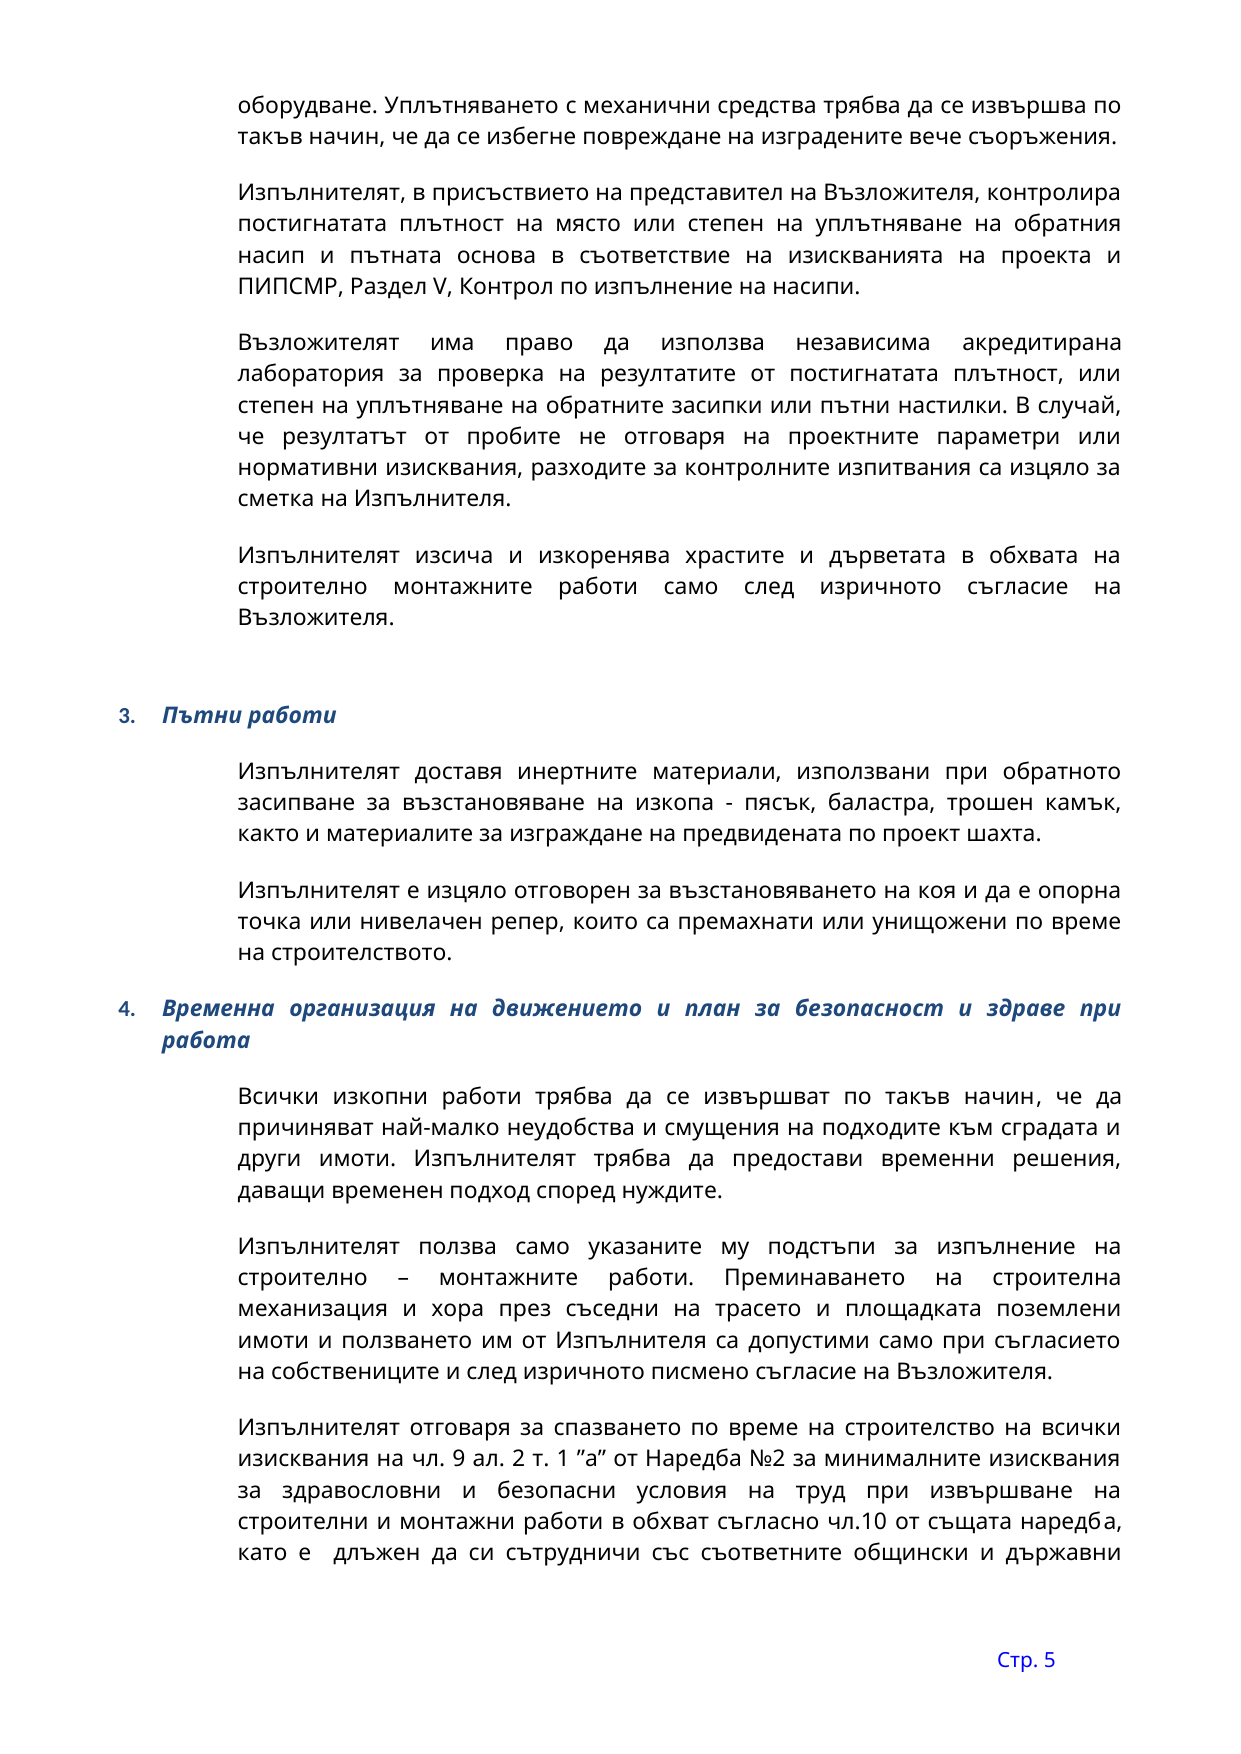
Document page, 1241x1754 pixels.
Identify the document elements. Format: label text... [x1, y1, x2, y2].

list Изпълнителят изсича и изкоренява храстите и дърветата в обхвата на строително монтажните работи само след изричното съгласие на Възложителя. [237, 539, 1122, 632]
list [237, 1411, 1122, 1567]
list Изпълнителят ползва само указаните му подстъпи за изпълнение на строително – монтажните работи. Преминаването на строителна механизация и хора през съседни на трасето и площадката поземлени имоти и ползването им от Изпълнителя са допустими само при съгласието на собствениците и след изричното писмено съгласие на Възложителя. [237, 1230, 1122, 1386]
list Изпълнителят доставя инертните материали, използвани при обратното засипване за възстановяване на изкопа - пясък, баластра, трошен камък, както и материалите за изграждане на предвидената по проект шахта. [237, 755, 1122, 849]
list Изпълнителят, в присъствието на представител на Възложителя, контролира постигнатата плътност на място или степен на уплътняване на обратния насип и пътната основа в съответствие на изискванията на проекта и ПИПСМР, Раздел V, Контрол по изпълнение на насипи. [237, 176, 1122, 301]
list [237, 89, 1122, 151]
list Възложителят има право да използва независима акредитирана лаборатория за проверка на резултатите от постигнатата плътност, или степен на уплътняване на обратните засипки или пътни настилки. В случай, че резултатът от пробите не отговаря на проектните параметри или нормативни изисквания, разходите за контролните изпитвания са изцяло за сметка на Изпълнителя. [237, 326, 1122, 514]
subtitle Пътни работи [118, 699, 1122, 730]
list Изпълнителят е изцяло отговорен за възстановяването на коя и да е опорна точка или нивелачен репер, които са премахнати или унищожени по време на строителството. [237, 874, 1122, 967]
list Всички изкопни работи трябва да се извършват по такъв начин, че да причиняват най-малко неудобства и смущения на подходите към сградата и други имоти. Изпълнителят трябва да предостави временни решения, даващи временен подход според нуждите. [237, 1080, 1122, 1205]
subtitle Временна организация на движението и план за безопасност и здраве при работа [118, 992, 1122, 1055]
